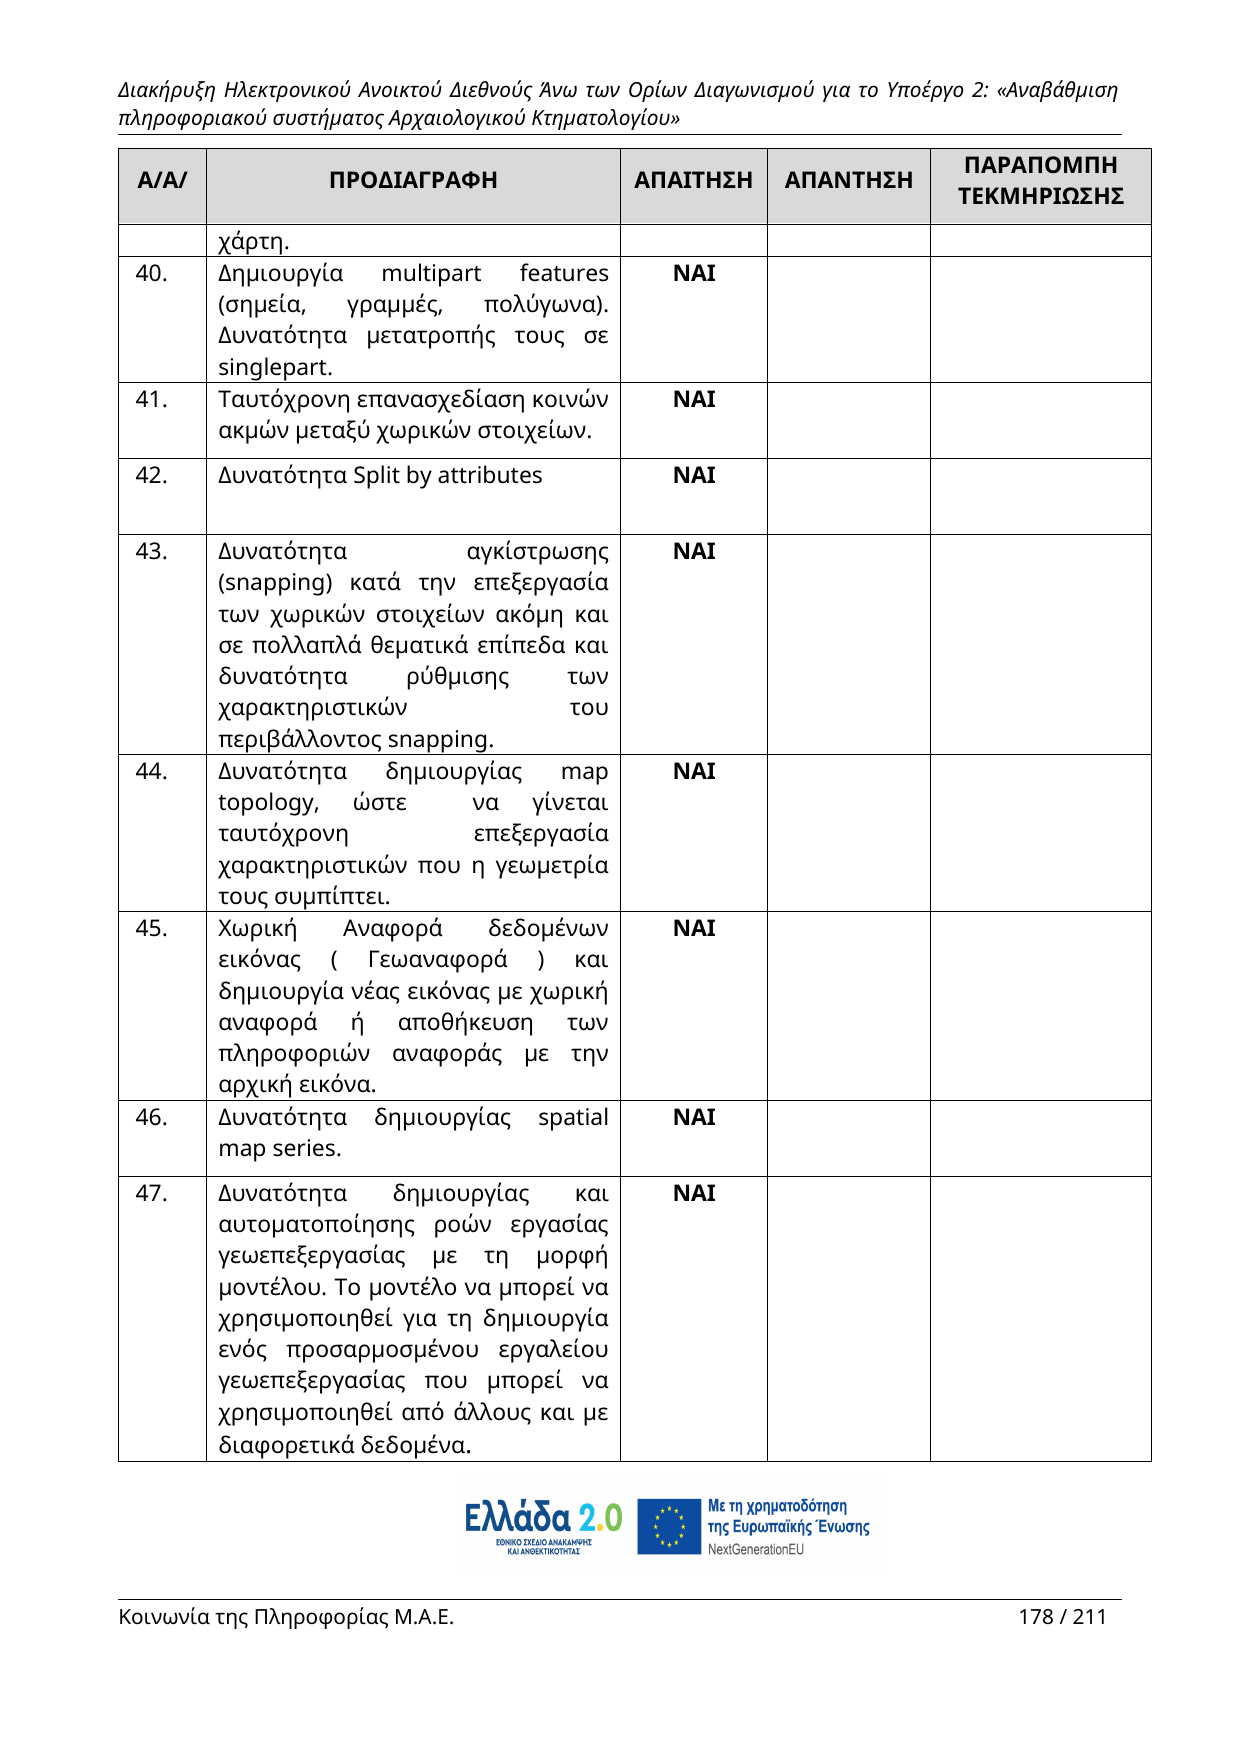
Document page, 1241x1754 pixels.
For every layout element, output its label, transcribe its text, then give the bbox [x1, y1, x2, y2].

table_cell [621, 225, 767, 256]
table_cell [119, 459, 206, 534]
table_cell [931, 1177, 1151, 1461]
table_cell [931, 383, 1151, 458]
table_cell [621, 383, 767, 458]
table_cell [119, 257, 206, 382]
table_header ΑΠΑΙΤΗΣΗ [621, 149, 767, 223]
table_header A/A/ [119, 149, 206, 223]
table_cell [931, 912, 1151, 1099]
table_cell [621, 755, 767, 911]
table_header ΠΡΟΔΙΑΓΡΑΦΗ [207, 149, 620, 223]
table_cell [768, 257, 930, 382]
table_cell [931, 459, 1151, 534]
picture [457, 1479, 885, 1575]
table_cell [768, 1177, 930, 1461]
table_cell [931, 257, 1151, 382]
table_header ΠΑΡΑΠΟΜΠΗ ΤΕΚΜΗΡΙΩΣΗΣ [931, 149, 1151, 223]
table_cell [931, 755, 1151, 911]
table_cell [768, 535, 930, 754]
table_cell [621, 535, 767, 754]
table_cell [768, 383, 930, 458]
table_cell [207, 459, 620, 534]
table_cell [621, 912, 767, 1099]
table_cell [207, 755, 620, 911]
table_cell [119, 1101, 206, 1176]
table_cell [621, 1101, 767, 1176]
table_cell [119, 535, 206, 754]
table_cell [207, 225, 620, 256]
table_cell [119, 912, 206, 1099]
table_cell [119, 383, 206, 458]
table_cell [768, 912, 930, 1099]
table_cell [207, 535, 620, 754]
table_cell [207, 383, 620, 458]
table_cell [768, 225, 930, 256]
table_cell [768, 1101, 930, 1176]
table_header ΑΠΑΝΤΗΣΗ [768, 149, 930, 223]
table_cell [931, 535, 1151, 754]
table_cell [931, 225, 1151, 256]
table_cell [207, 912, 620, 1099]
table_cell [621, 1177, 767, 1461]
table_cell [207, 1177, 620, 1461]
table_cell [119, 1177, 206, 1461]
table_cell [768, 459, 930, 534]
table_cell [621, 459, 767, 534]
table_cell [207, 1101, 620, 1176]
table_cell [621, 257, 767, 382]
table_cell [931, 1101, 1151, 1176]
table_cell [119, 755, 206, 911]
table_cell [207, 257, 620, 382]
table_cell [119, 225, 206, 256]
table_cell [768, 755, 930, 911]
